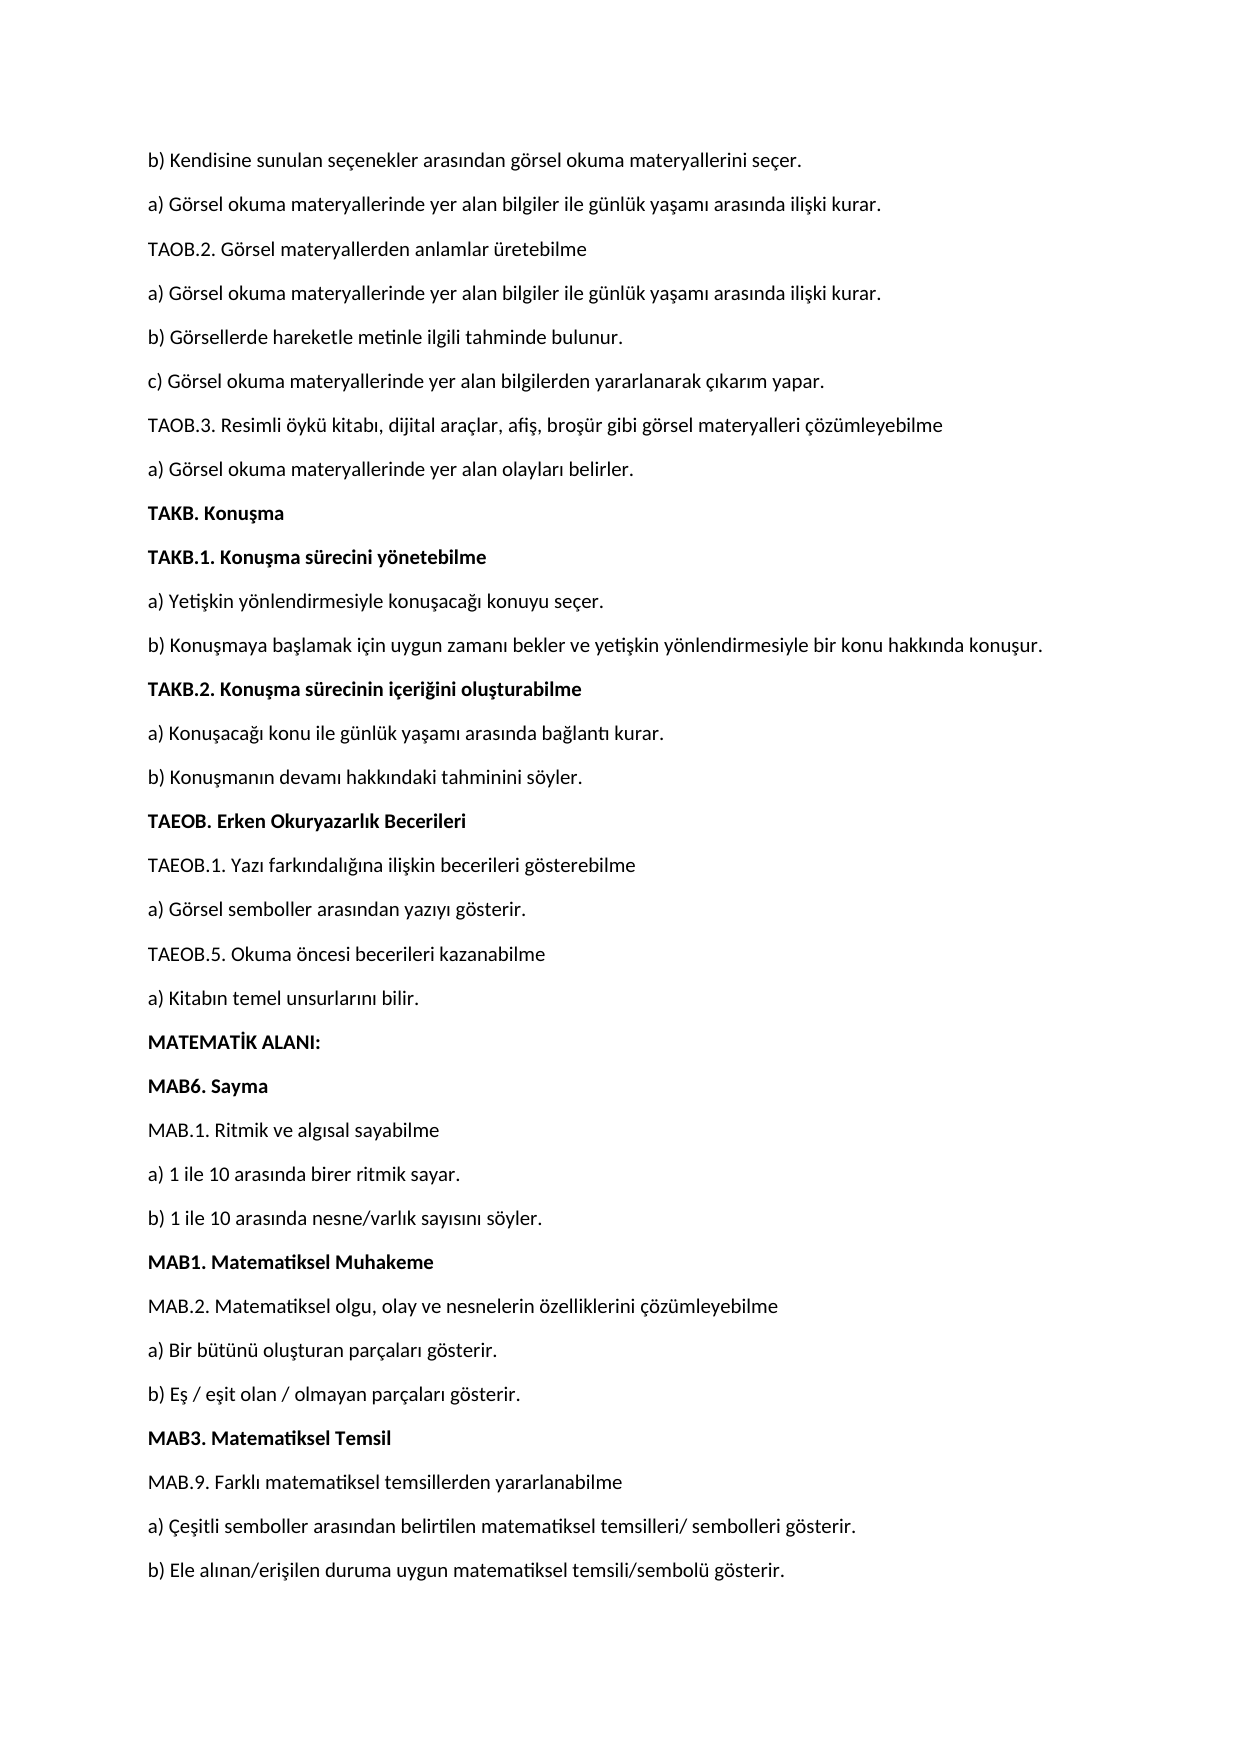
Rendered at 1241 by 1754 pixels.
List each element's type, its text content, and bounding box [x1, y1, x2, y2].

text MATEMATİK ALANI: [148, 1029, 1093, 1054]
text b) Kendisine sunulan seçenekler arasından görsel okuma materyallerini seçer. [148, 148, 1093, 173]
text a) Görsel okuma materyallerinde yer alan bilgiler ile günlük yaşamı arasında ilişki kurar. [148, 192, 1093, 217]
text MAB.2. Matematiksel olgu, olay ve nesnelerin özelliklerini çözümleyebilme [148, 1293, 1093, 1319]
text TAKB.2. Konuşma sürecinin içeriğini oluşturabilme [148, 676, 1093, 702]
text TAKB. Konuşma [148, 500, 1093, 526]
text a) Görsel okuma materyallerinde yer alan olayları belirler. [148, 456, 1093, 481]
text a) Yetişkin yönlendirmesiyle konuşacağı konuyu seçer. [148, 588, 1093, 614]
text MAB.1. Ritmik ve algısal sayabilme [148, 1117, 1093, 1142]
text a) Çeşitli semboller arasından belirtilen matematiksel temsilleri/ sembolleri gösterir. [148, 1513, 1093, 1539]
text MAB3. Matematiksel Temsil [148, 1425, 1093, 1451]
text b) Ele alınan/erişilen duruma uygun matematiksel temsili/sembolü gösterir. [148, 1558, 1093, 1583]
text TAEOB. Erken Okuryazarlık Becerileri [148, 808, 1093, 834]
text TAOB.3. Resimli öykü kitabı, dijital araçlar, afiş, broşür gibi görsel materyalleri çözümleyebilme [148, 412, 1093, 437]
text a) Konuşacağı konu ile günlük yaşamı arasında bağlantı kurar. [148, 720, 1093, 746]
text b) Konuşmaya başlamak için uygun zamanı bekler ve yetişkin yönlendirmesiyle bir konu hakkında konuşur. [148, 632, 1093, 658]
text MAB1. Matematiksel Muhakeme [148, 1249, 1093, 1274]
text TAEOB.5. Okuma öncesi becerileri kazanabilme [148, 941, 1093, 966]
text b) Görsellerde hareketle metinle ilgili tahminde bulunur. [148, 324, 1093, 349]
text TAOB.2. Görsel materyallerden anlamlar üretebilme [148, 236, 1093, 261]
text TAKB.1. Konuşma sürecini yönetebilme [148, 544, 1093, 569]
text b) Konuşmanın devamı hakkındaki tahminini söyler. [148, 764, 1093, 790]
text a) 1 ile 10 arasında birer ritmik sayar. [148, 1161, 1093, 1186]
text MAB6. Sayma [148, 1073, 1093, 1098]
text b) Eş / eşit olan / olmayan parçaları gösterir. [148, 1381, 1093, 1407]
text a) Görsel semboller arasından yazıyı gösterir. [148, 897, 1093, 922]
text MAB.9. Farklı matematiksel temsillerden yararlanabilme [148, 1469, 1093, 1495]
text b) 1 ile 10 arasında nesne/varlık sayısını söyler. [148, 1205, 1093, 1231]
text a) Kitabın temel unsurlarını bilir. [148, 985, 1093, 1010]
text TAEOB.1. Yazı farkındalığına ilişkin becerileri gösterebilme [148, 853, 1093, 878]
text c) Görsel okuma materyallerinde yer alan bilgilerden yararlanarak çıkarım yapar. [148, 368, 1093, 393]
text a) Görsel okuma materyallerinde yer alan bilgiler ile günlük yaşamı arasında ilişki kurar. [148, 280, 1093, 305]
text a) Bir bütünü oluşturan parçaları gösterir. [148, 1337, 1093, 1363]
